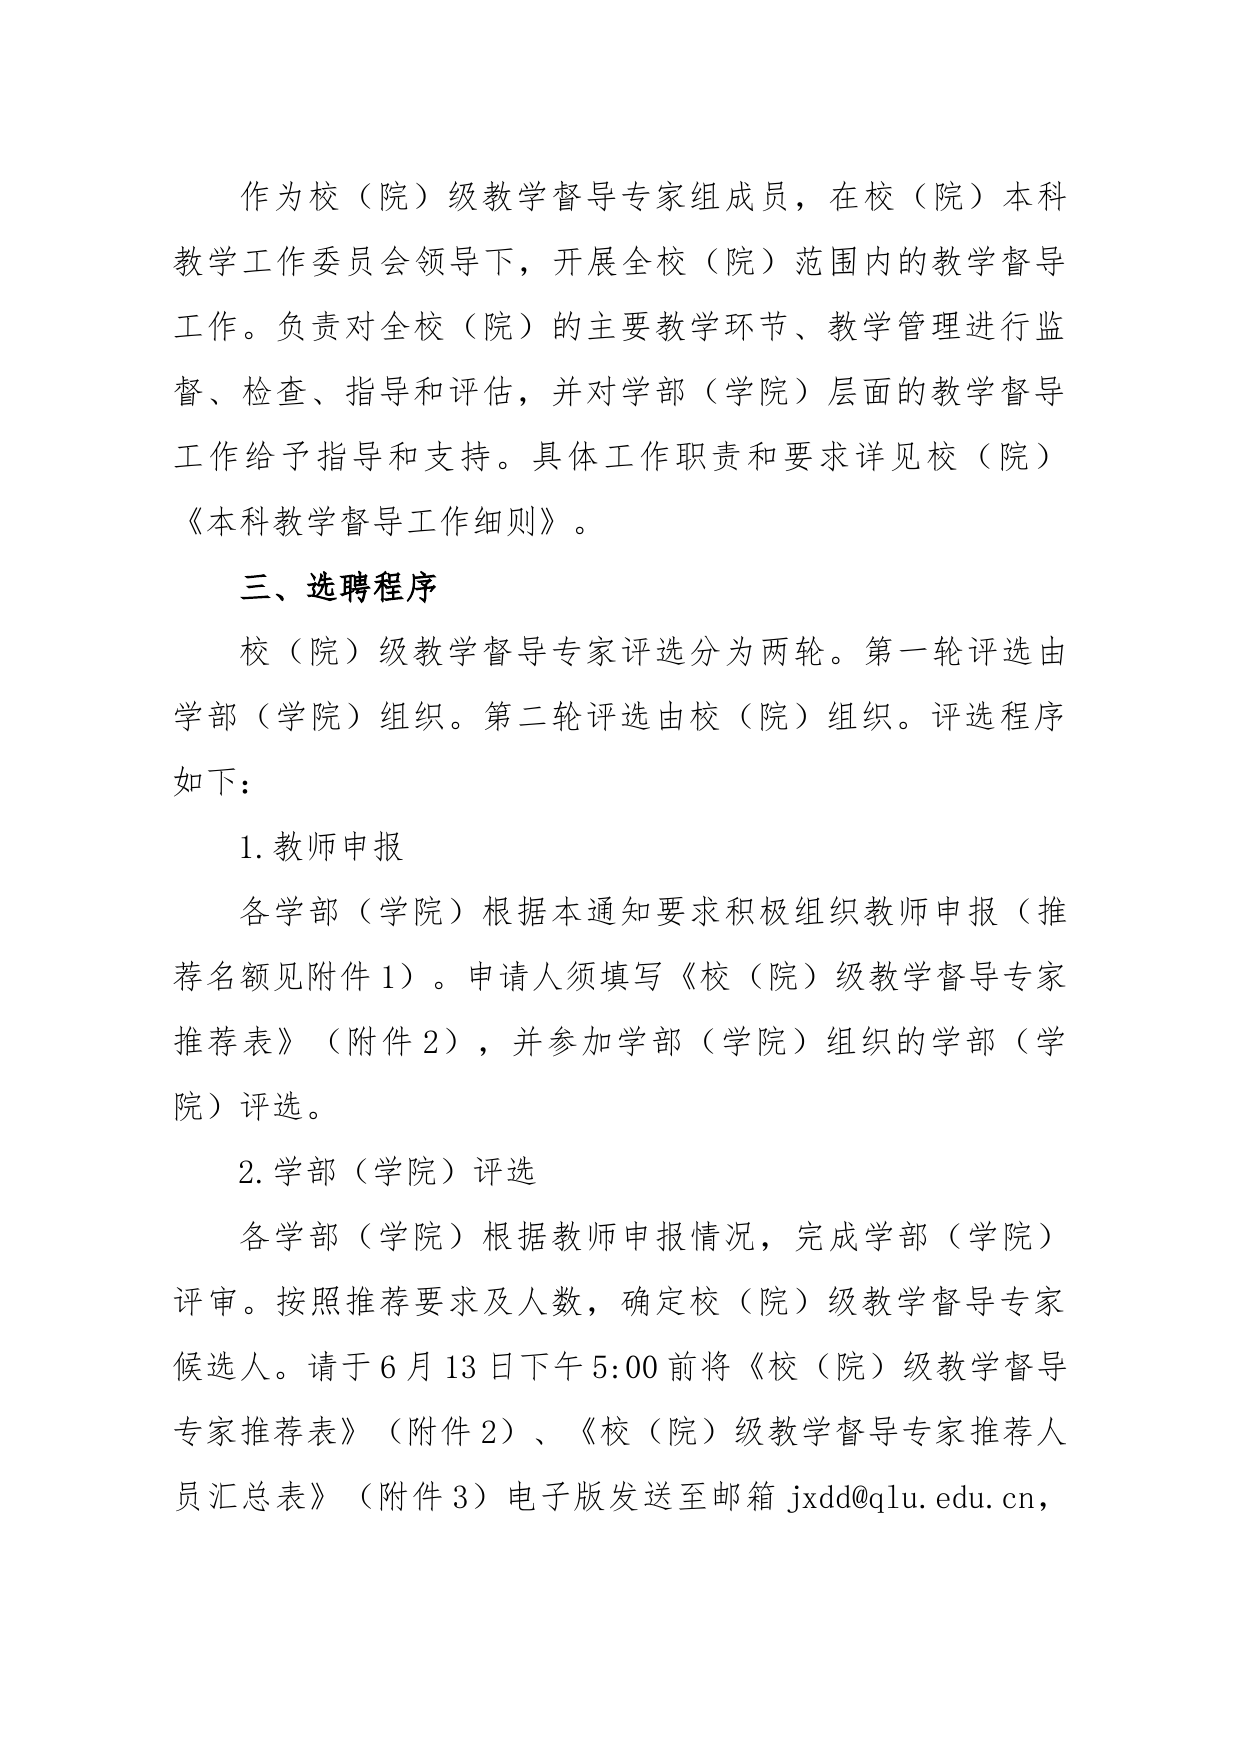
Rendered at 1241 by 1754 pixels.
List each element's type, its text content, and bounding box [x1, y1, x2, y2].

text 2.学部（学院）评选 [171, 1137, 1069, 1202]
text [171, 1202, 1069, 1527]
text 1.教师申报 [171, 812, 1069, 877]
text 校（院）级教学督导专家评选分为两轮。第一轮评选由学部（学院）组织。第二轮评选由校（院）组织。评选程序如下： [171, 617, 1069, 812]
text 三、选聘程序 [171, 552, 1069, 617]
text 各学部（学院）根据本通知要求积极组织教师申报（推荐名额见附件1）。申请人须填写《校（院）级教学督导专家推荐表》（附件2），并参加学部（学院）组织的学部（学院）评选。 [171, 877, 1069, 1137]
text 作为校（院）级教学督导专家组成员，在校（院）本科教学工作委员会领导下，开展全校（院）范围内的教学督导工作。负责对全校（院）的主要教学环节、教学管理进行监督、检查、指导和评估，并对学部（学院）层面的教学督导工作给予指导和支持。具体工作职责和要求详见校（院）《本科教学督导工作细则》。 [171, 162, 1069, 552]
